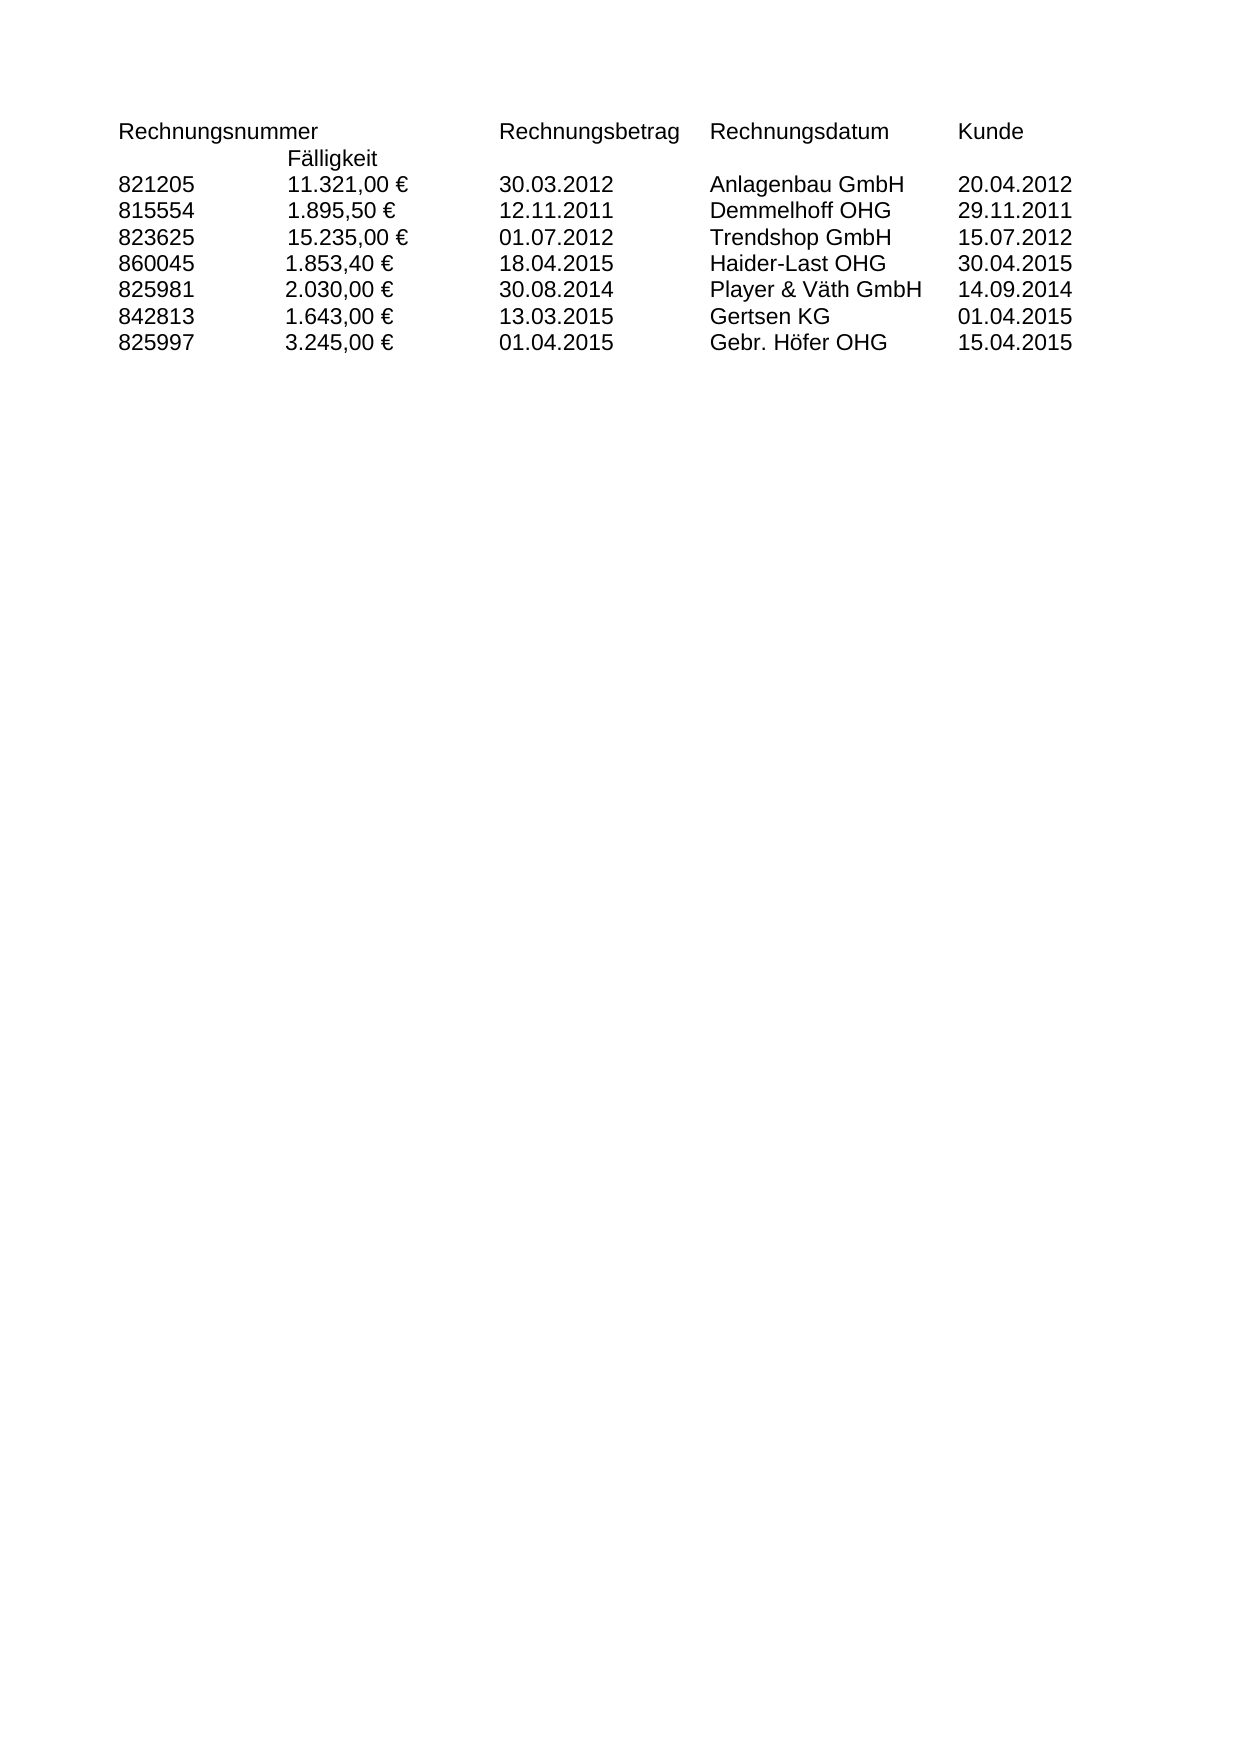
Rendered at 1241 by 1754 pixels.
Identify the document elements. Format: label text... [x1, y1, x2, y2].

text 823625 15.235,00 € 01.07.2012 Trendshop GmbH 15.07.2012 [118, 223, 1122, 250]
text 842813 1.643,00 € 13.03.2015 Gertsen KG 01.04.2015 [118, 303, 1122, 329]
text 821205 11.321,00 € 30.03.2012 Anlagenbau GmbH 20.04.2012 [118, 171, 1122, 197]
text 860045 1.853,40 € 18.04.2015 Haider-Last OHG 30.04.2015 [118, 250, 1122, 276]
text 825997 3.245,00 € 01.04.2015 Gebr. Höfer OHG 15.04.2015 [118, 329, 1122, 355]
text Rechnungsnummer Rechnungsbetrag Rechnungsdatum Kunde Fälligkeit [118, 118, 1122, 171]
text 825981 2.030,00 € 30.08.2014 Player & Väth GmbH 14.09.2014 [118, 276, 1122, 303]
text 815554 1.895,50 € 12.11.2011 Demmelhoff OHG 29.11.2011 [118, 197, 1122, 223]
